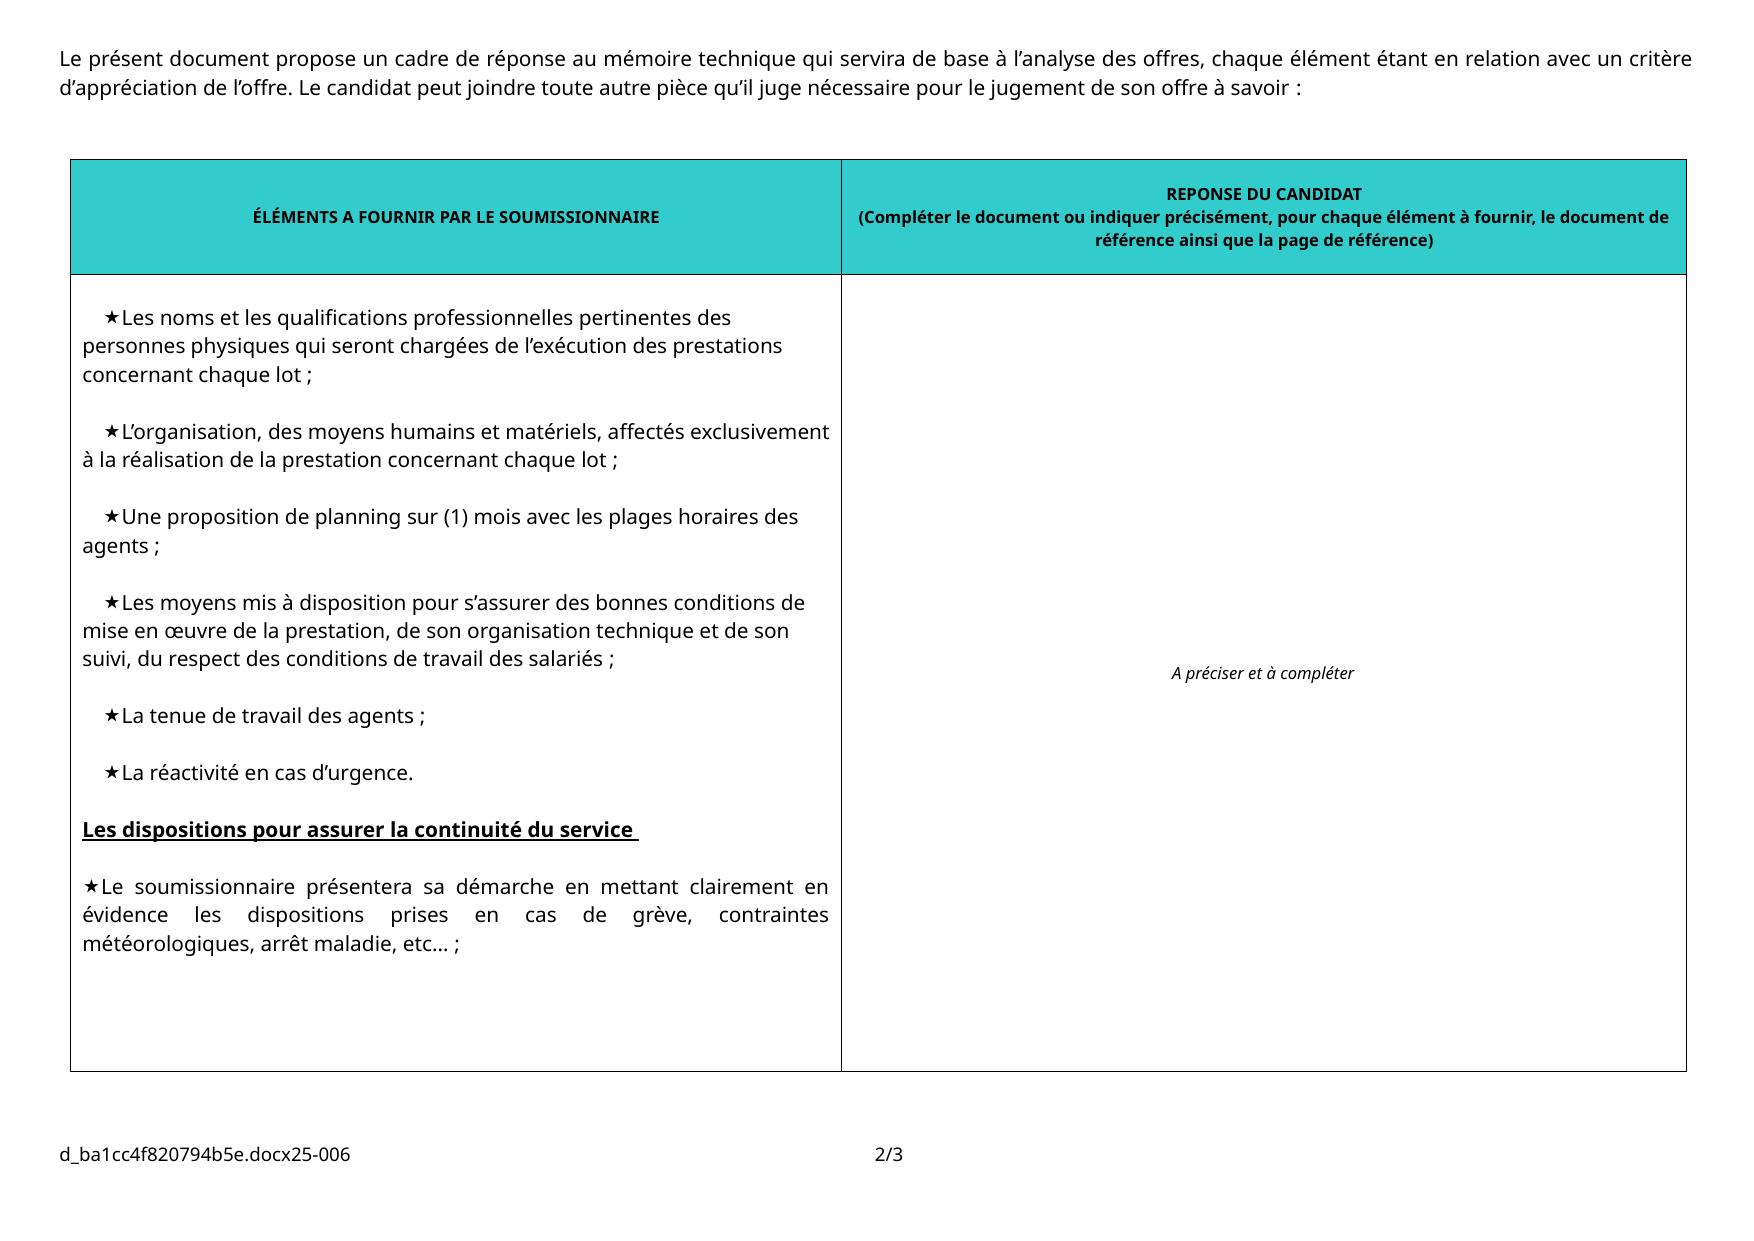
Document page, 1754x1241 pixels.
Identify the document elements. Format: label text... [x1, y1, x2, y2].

table_cell A préciser et à compléter [842, 275, 1686, 1071]
text Le présent document propose un cadre de réponse au mémoire technique qui servira de base à l’analyse des offres, chaque élément étant en relation avec un critère d’appréciation de l’offre. Le candidat peut joindre toute autre pièce qu’il juge nécessaire pour le jugement de son offre à savoir : [59, 44, 1695, 101]
table_cell Les noms et les qualifications professionnelles pertinentes des personnes physiques qui seront chargées de l’exécution des prestations concernant chaque lot ; L’organisation, des moyens humains et matériels, affectés exclusivement à la réalisation de la prestation concernant chaque lot ; Une proposition de planning sur (1) mois avec les plages horaires des agents ; Les moyens mis à disposition pour s’assurer des bonnes conditions de mise en œuvre de la prestation, de son organisation technique et de son suivi, du respect des conditions de travail des salariés ; La tenue de travail des agents ; La réactivité en cas d’urgence. Les dispositions pour assurer la continuité du service Le soumissionnaire présentera sa démarche en mettant clairement en évidence les dispositions prises en cas de grève, contraintes météorologiques, arrêt maladie, etc… ; [71, 275, 841, 1071]
table_header ÉLÉMENTS A FOURNIR PAR LE SOUMISSIONNAIRE [71, 160, 841, 274]
table_header REPONSE DU CANDIDAT (Compléter le document ou indiquer précisément, pour chaque élément à fournir, le document de référence ainsi que la page de référence) [842, 160, 1686, 274]
